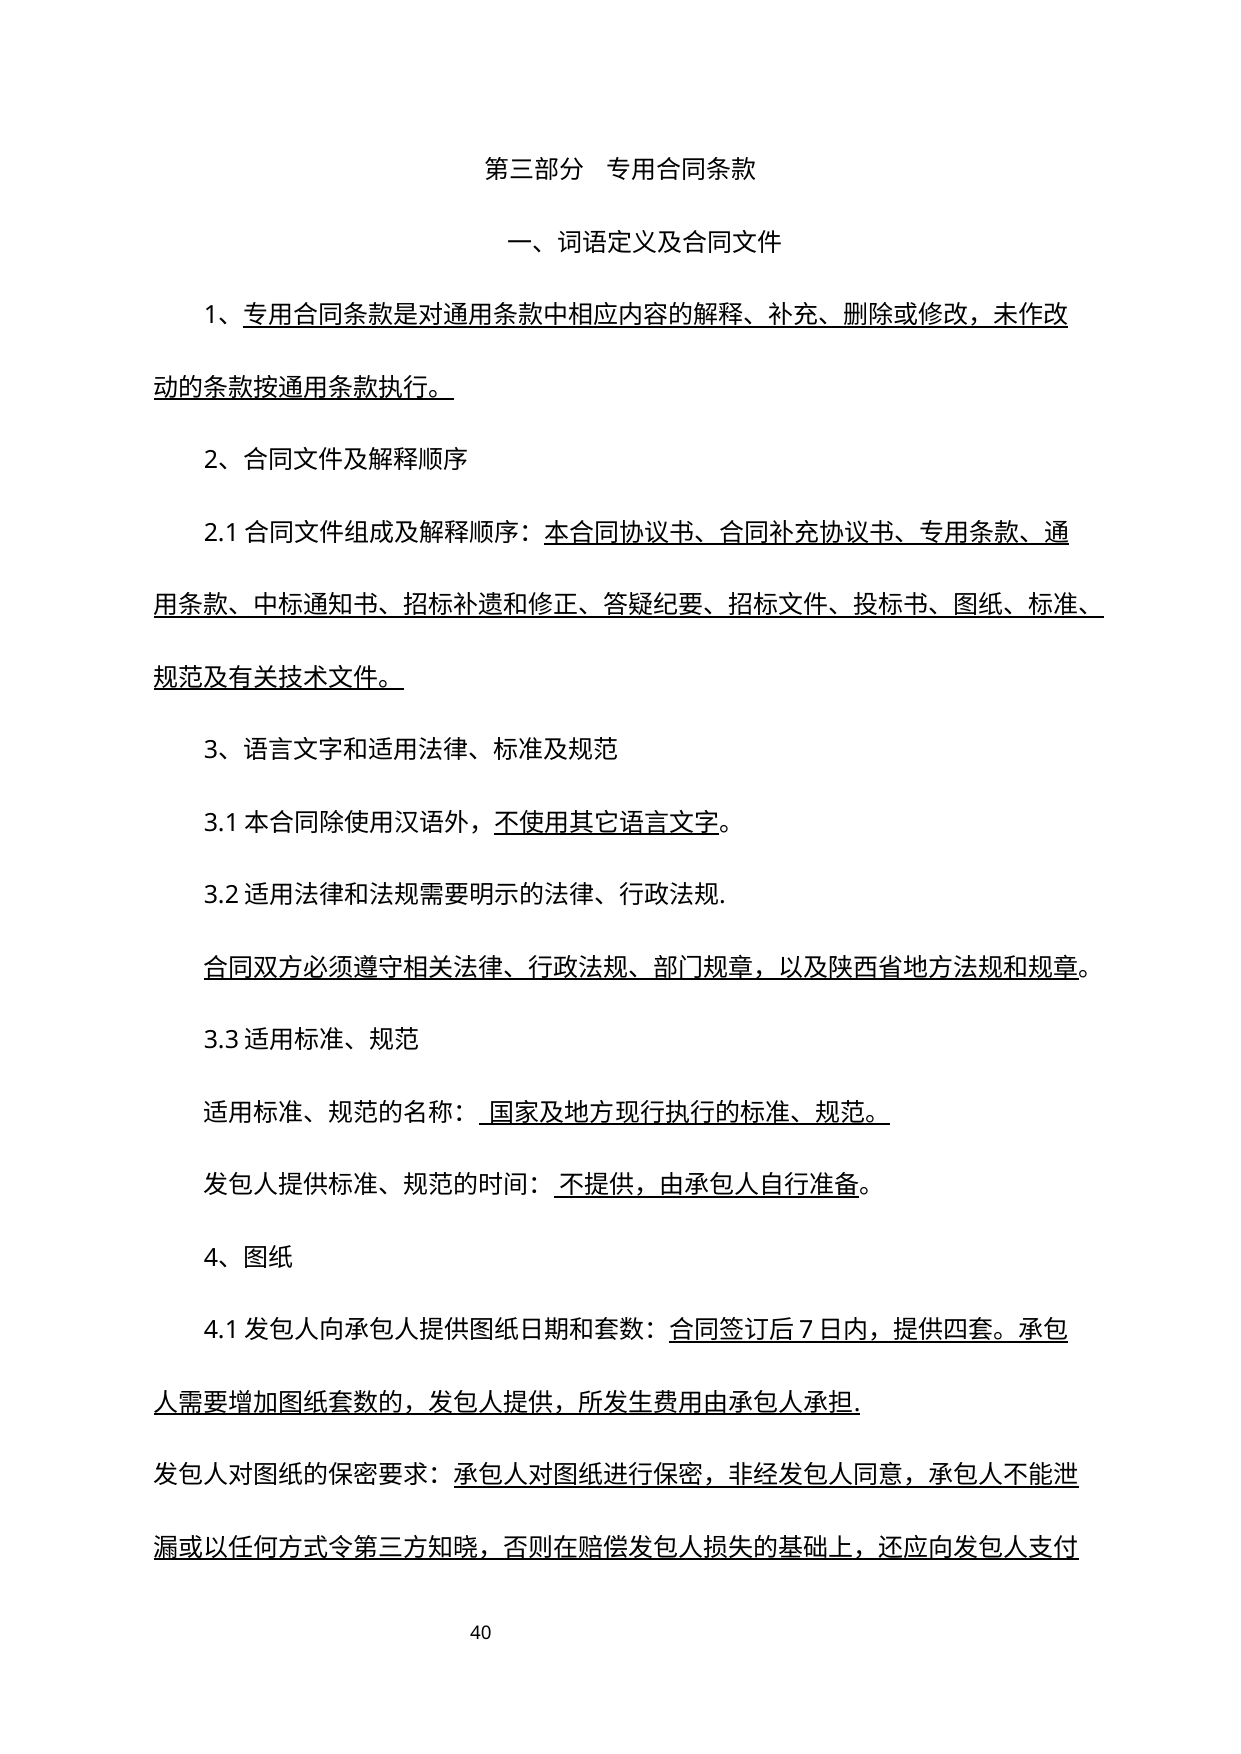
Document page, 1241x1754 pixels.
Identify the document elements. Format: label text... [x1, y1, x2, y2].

text 一、词语定义及合同文件 [153, 222, 1087, 259]
text 1、专用合同条款是对通用条款中相应内容的解释、补充、删除或修改，未作改动的条款按通用条款执行。 [153, 295, 1087, 404]
text 4.1发包人向承包人提供图纸日期和套数：合同签订后7日内，提供四套。承包人需要增加图纸套数的，发包人提供，所发生费用由承包人承担. [153, 1310, 1087, 1419]
text 适用标准、规范的名称： 国家及地方现行执行的标准、规范。 [153, 1092, 1087, 1129]
text 2.1合同文件组成及解释顺序：本合同协议书、合同补充协议书、专用条款、通用条款、中标通知书、招标补遗和修正、答疑纪要、招标文件、投标书、图纸、标准、规范及有关技术文件。 [153, 512, 1087, 616]
text 合同双方必须遵守相关法律、行政法规、部门规章，以及陕西省地方法规和规章。 [153, 947, 1087, 984]
text 3.3适用标准、规范 [153, 1020, 1087, 1056]
text 3.2适用法律和法规需要明示的法律、行政法规. [153, 875, 1087, 911]
text 2、合同文件及解释顺序 [153, 440, 1087, 476]
text 2.1合同文件组成及解释顺序：本合同协议书、合同补充协议书、专用条款、通用条款、中标通知书、招标补遗和修正、答疑纪要、招标文件、投标书、图纸、标准、规范及有关技术文件。 [153, 617, 1087, 694]
text 3、语言文字和适用法律、标准及规范 [153, 730, 1087, 766]
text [153, 1455, 1087, 1564]
text 第三部分 专用合同条款 [153, 150, 1087, 186]
text 发包人提供标准、规范的时间： 不提供，由承包人自行准备。 [153, 1165, 1087, 1201]
text 3.1本合同除使用汉语外，不使用其它语言文字。 [153, 802, 1087, 839]
text 4、图纸 [153, 1237, 1087, 1274]
